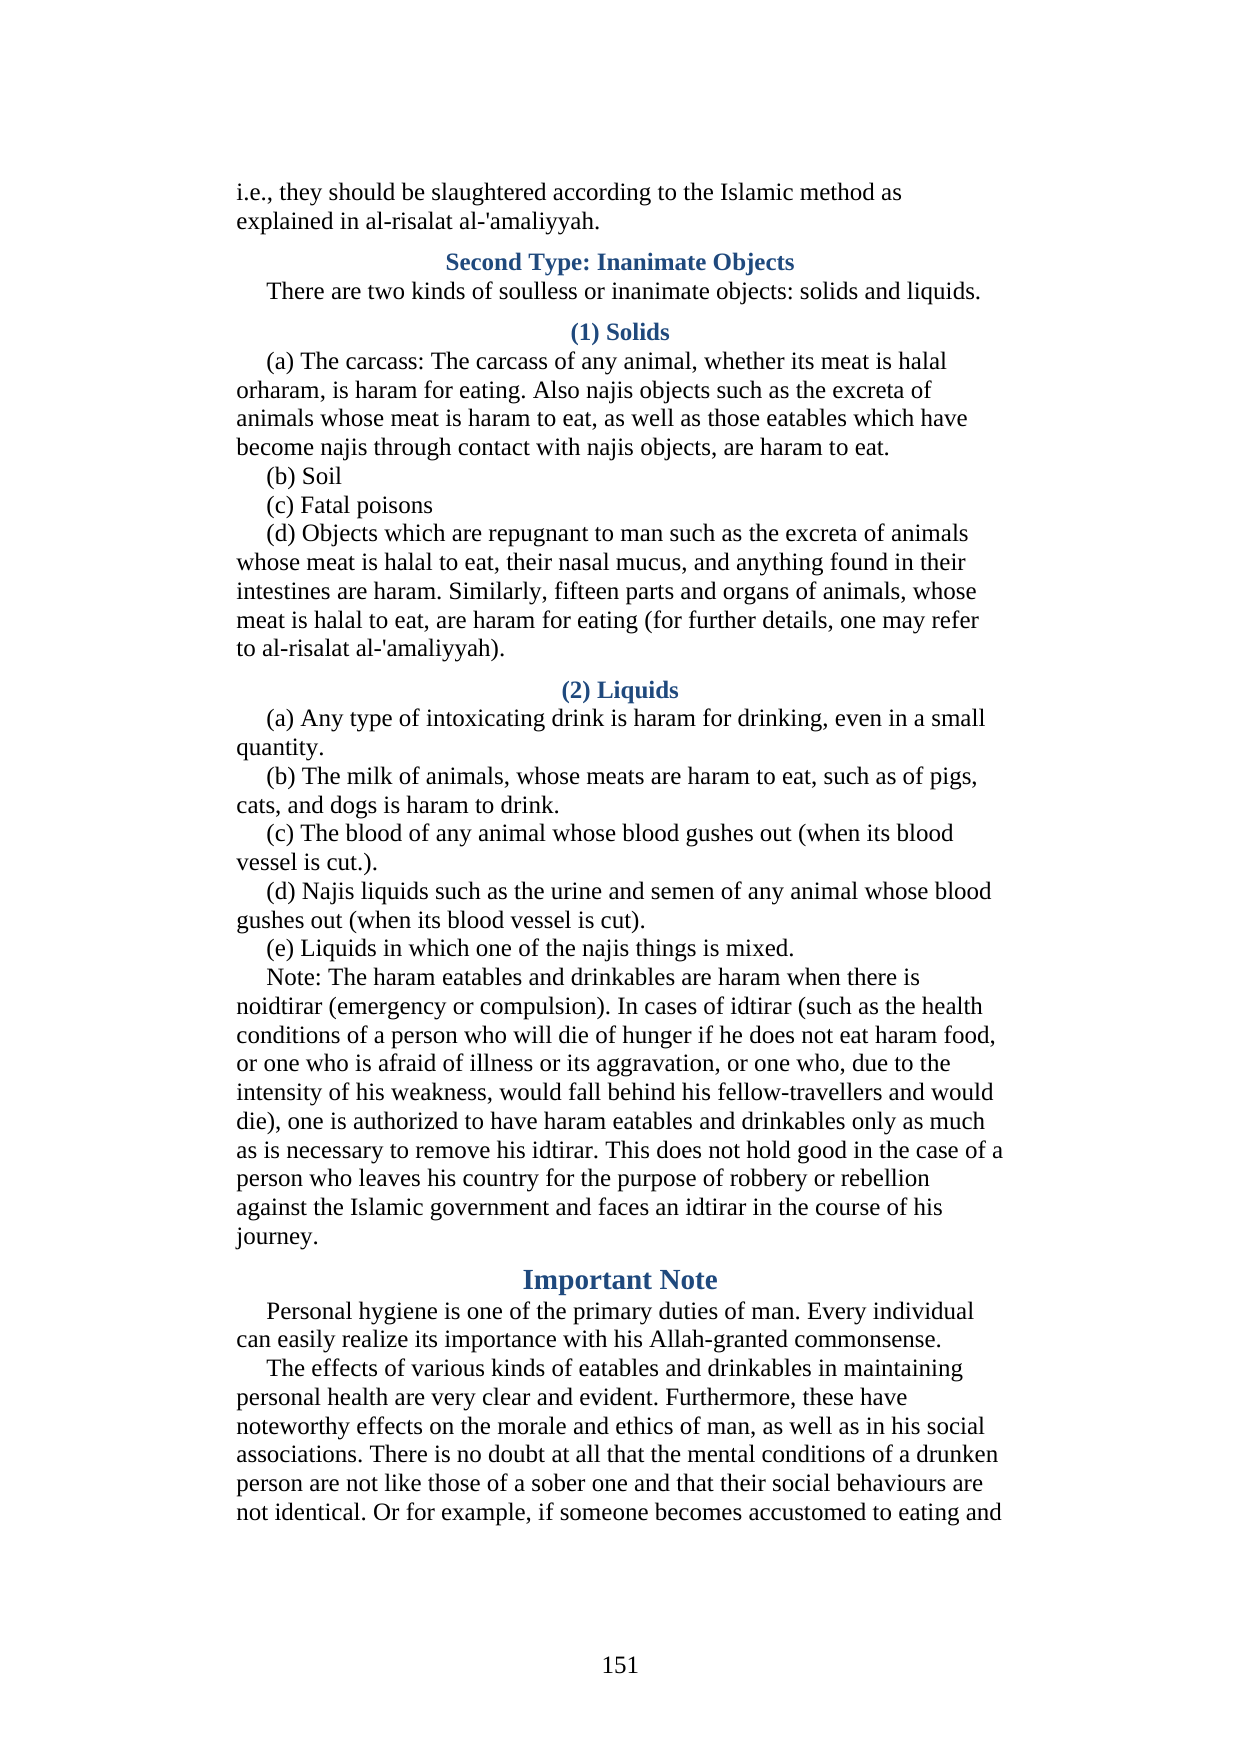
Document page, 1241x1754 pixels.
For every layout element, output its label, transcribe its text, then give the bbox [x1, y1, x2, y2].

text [236, 177, 1004, 235]
text (b) Soil [236, 461, 1004, 490]
text (c) The blood of any animal whose blood gushes out (when its blood vessel is cut.). [236, 818, 1004, 876]
subtitle (2) Liquids [236, 675, 1004, 703]
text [236, 1353, 1004, 1526]
text Personal hygiene is one of the primary duties of man. Every individual can easily realize its importance with his Allah-granted commonsense. [236, 1296, 1004, 1353]
text (a) The carcass: The carcass of any animal, whether its meat is halal orharam, is haram for eating. Also najis objects such as the excreta of animals whose meat is haram to eat, as well as those eatables which have become najis through contact with najis objects, are haram to eat. [236, 346, 1004, 461]
text (b) The milk of animals, whose meats are haram to eat, such as of pigs, cats, and dogs is haram to drink. [236, 761, 1004, 818]
text (c) Fatal poisons [236, 490, 1004, 518]
text There are two kinds of soulless or inanimate objects: solids and liquids. [236, 276, 1004, 305]
text (e) Liquids in which one of the najis things is mixed. [236, 933, 1004, 962]
text (d) Objects which are repugnant to man such as the excreta of animals whose meat is halal to eat, their nasal mucus, and anything found in their intestines are haram. Similarly, fifteen parts and organs of animals, whose meat is halal to eat, are haram for eating (for further details, one may refer to al-risalat al-'amaliyyah). [236, 518, 1004, 662]
text (a) Any type of intoxicating drink is haram for drinking, even in a small quantity. [236, 703, 1004, 761]
text (d) Najis liquids such as the urine and semen of any animal whose blood gushes out (when its blood vessel is cut). [236, 876, 1004, 933]
subtitle (1) Solids [236, 317, 1004, 346]
subtitle Important Note [236, 1262, 1004, 1296]
text Note: The haram eatables and drinkables are haram when there is noidtirar (emergency or compulsion). In cases of idtirar (such as the health conditions of a person who will die of hunger if he does not eat haram food, or one who is afraid of illness or its aggravation, or one who, due to the intensity of his weakness, would fall behind his fellow-travellers and would die), one is authorized to have haram eatables and drinkables only as much as is necessary to remove his idtirar. This does not hold good in the case of a person who leaves his country for the purpose of robbery or rebellion against the Islamic government and faces an idtirar in the course of his journey. [236, 962, 1004, 1250]
subtitle Second Type: Inanimate Objects [236, 247, 1004, 276]
